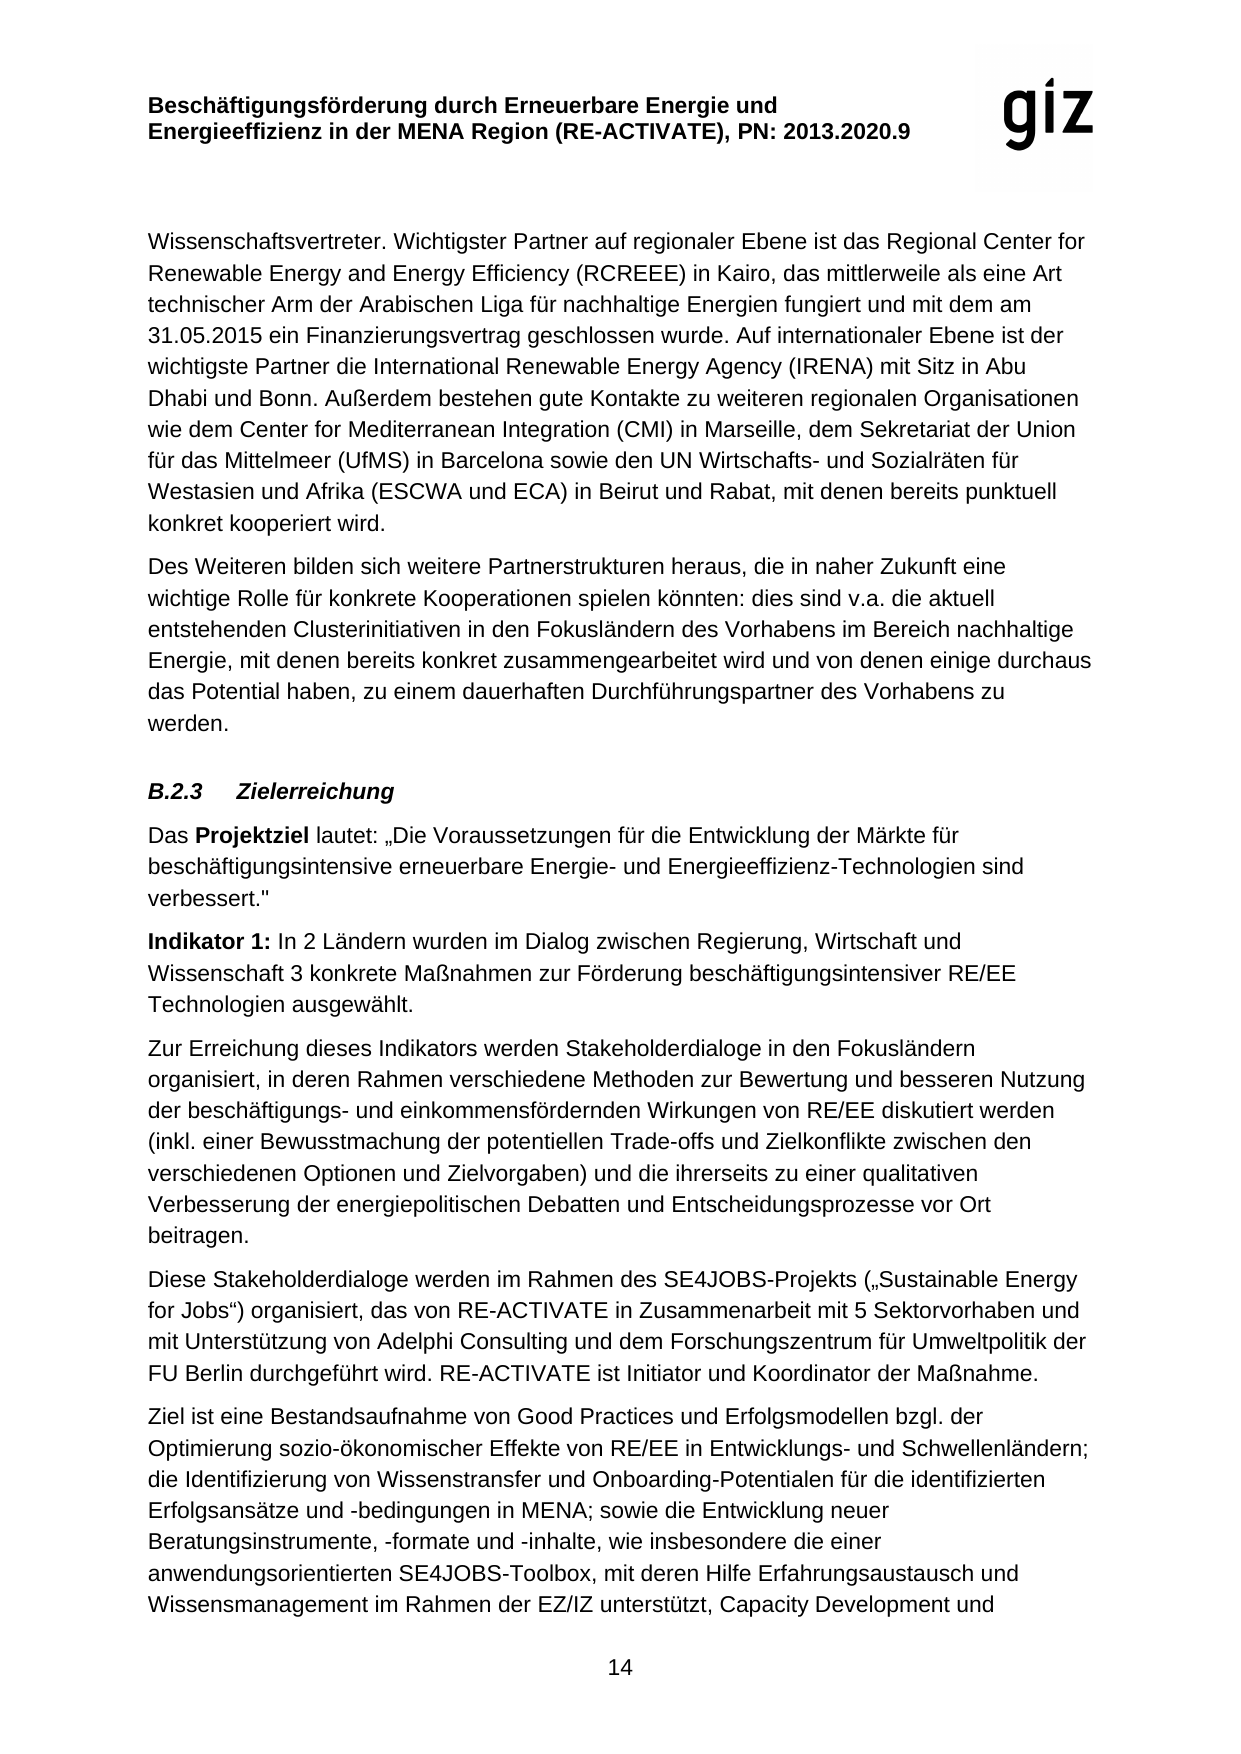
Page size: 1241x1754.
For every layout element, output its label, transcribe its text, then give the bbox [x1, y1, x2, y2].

text Zur Erreichung dieses Indikators werden Stakeholderdialoge in den Fokusländern organisiert, in deren Rahmen verschiedene Methoden zur Bewertung und besseren Nutzung der beschäftigungs- und einkommensfördernden Wirkungen von RE/EE diskutiert werden (inkl. einer Bewusstmachung der potentiellen Trade-offs und Zielkonflikte zwischen den verschiedenen Optionen und Zielvorgaben) und die ihrerseits zu einer qualitativen Verbesserung der energiepolitischen Debatten und Entscheidungsprozesse vor Ort beitragen. [148, 1031, 1092, 1250]
text Indikator 1: In 2 Ländern wurden im Dialog zwischen Regierung, Wirtschaft und Wissenschaft 3 konkrete Maßnahmen zur Förderung beschäftigungsintensiver RE/EE Technologien ausgewählt. [148, 925, 1092, 1018]
text Das Projektziel lautet: „Die Voraussetzungen für die Entwicklung der Märkte für beschäftigungsintensive erneuerbare Energie- und Energieeffizienz-Technologien sind verbessert." [148, 818, 1092, 912]
text Diese Stakeholderdialoge werden im Rahmen des SE4JOBS-Projekts („Sustainable Energy for Jobs“) organisiert, das von RE-ACTIVATE in Zusammenarbeit mit 5 Sektorvorhaben und mit Unterstützung von Adelphi Consulting und dem Forschungszentrum für Umweltpolitik der FU Berlin durchgeführt wird. RE-ACTIVATE ist Initiator und Koordinator der Maßnahme. [148, 1262, 1092, 1387]
subtitle B.2.3 Zielerreichung [148, 775, 1092, 806]
picture [974, 44, 1093, 192]
text Des Weiteren bilden sich weitere Partnerstrukturen heraus, die in naher Zukunft eine wichtige Rolle für konkrete Kooperationen spielen könnten: dies sind v.a. die aktuell entstehenden Clusterinitiativen in den Fokusländern des Vorhabens im Bereich nachhaltige Energie, mit denen bereits konkret zusammengearbeitet wird und von denen einige durchaus das Potential haben, zu einem dauerhaften Durchführungspartner des Vorhabens zu werden. [148, 550, 1092, 737]
